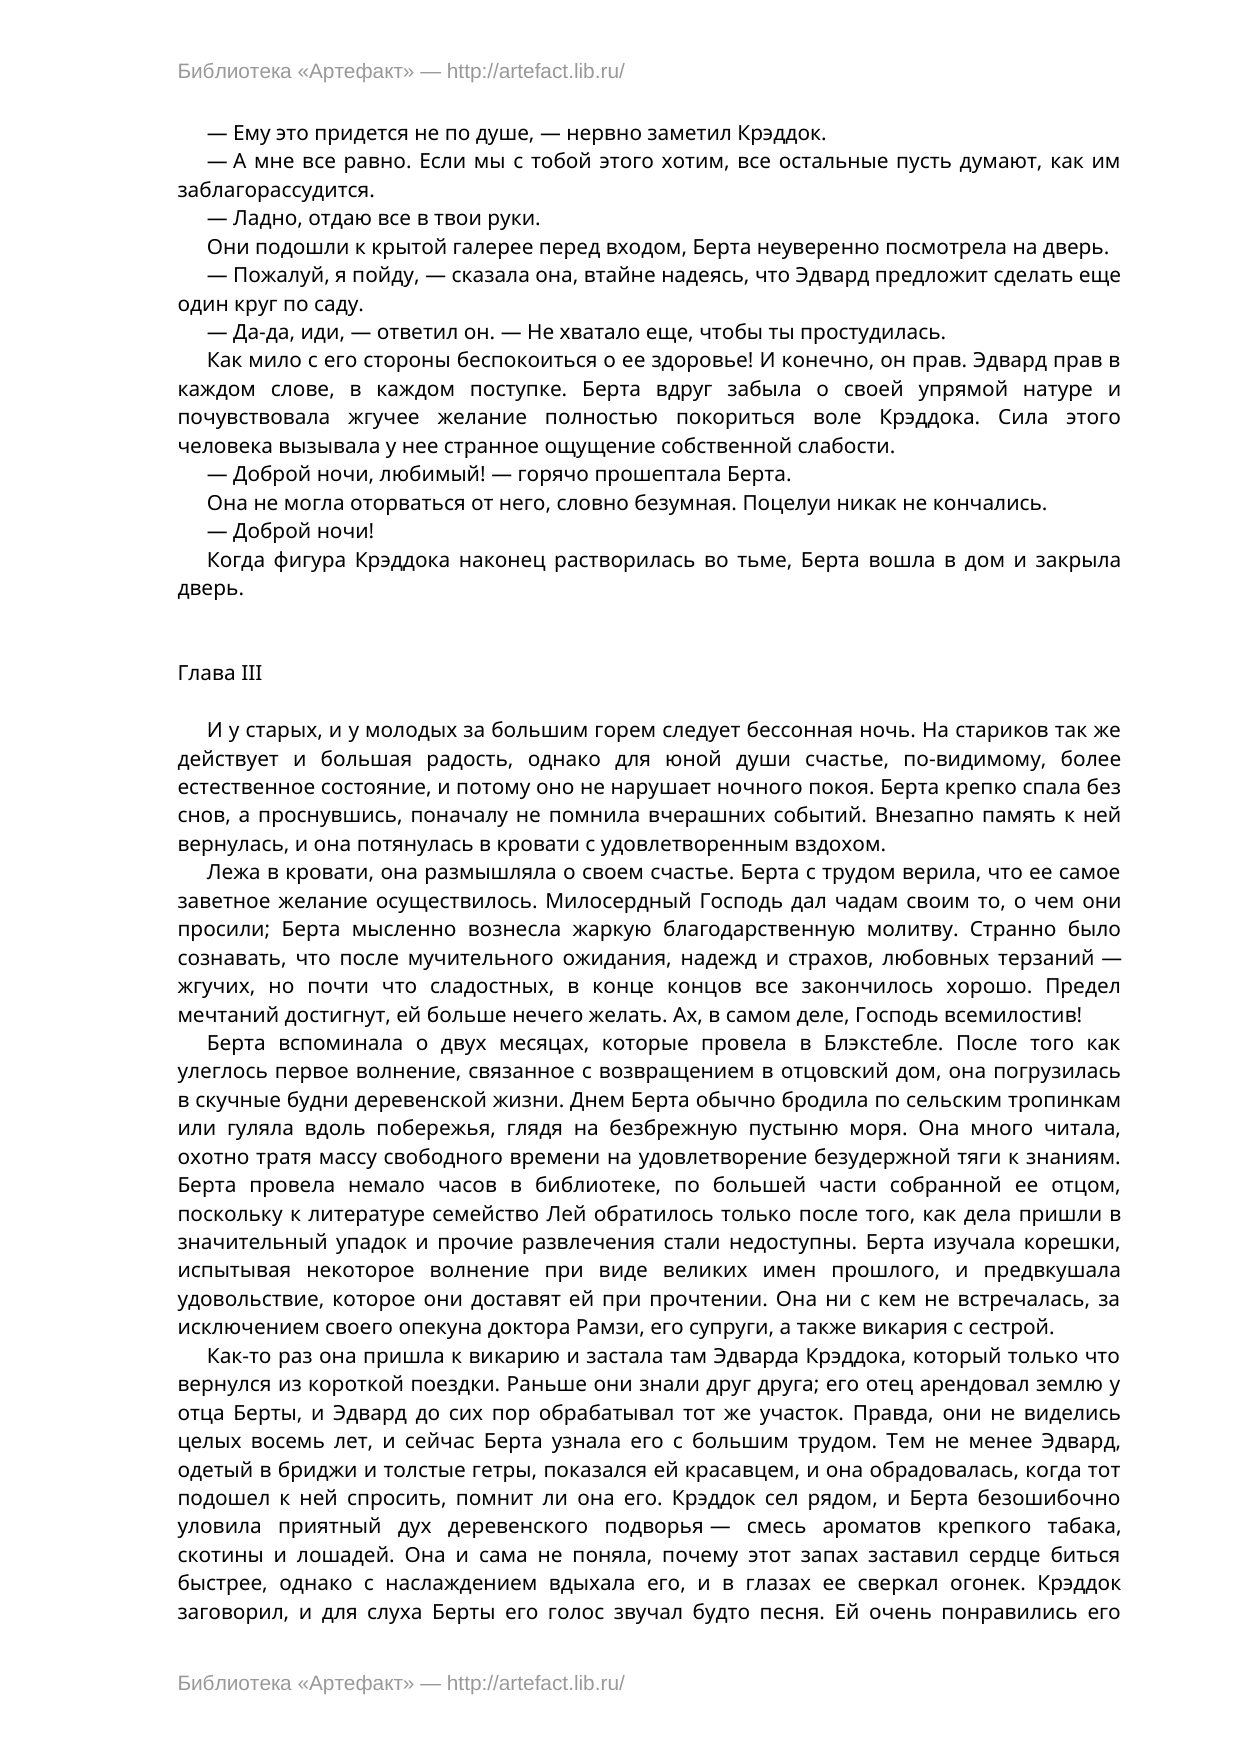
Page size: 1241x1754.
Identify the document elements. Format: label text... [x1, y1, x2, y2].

text Как мило с его стороны беспокоиться о ее здоровье! И конечно, он прав. Эдвард прав в каждом слове, в каждом поступке. Берта вдруг забыла о своей упрямой натуре и почувствовала жгучее желание полностью покориться воле Крэддока. Сила этого человека вызывала у нее странное ощущение собственной слабости. [177, 346, 1122, 459]
text — Ему это придется не по душе, — нервно заметил Крэддок. [177, 118, 1122, 147]
text И у старых, и у молодых за большим горем следует бессонная ночь. На стариков так же действует и большая радость, однако для юной души счастье, по-видимому, более естественное состояние, и потому оно не нарушает ночного покоя. Берта крепко спала без снов, а проснувшись, поначалу не помнила вчерашних событий. Внезапно память к ней вернулась, и она потянулась в кровати с удовлетворенным вздохом. [177, 715, 1122, 857]
text Берта вспоминала о двух месяцах, которые провела в Блэкстебле. После того как улеглось первое волнение, связанное с возвращением в отцовский дом, она погрузилась в скучные будни деревенской жизни. Днем Берта обычно бродила по сельским тропинкам или гуляла вдоль побережья, глядя на безбрежную пустыню моря. Она много читала, охотно тратя массу свободного времени на удовлетворение безудержной тяги к знаниям. Берта провела немало часов в библиотеке, по большей части собранной ее отцом, поскольку к литературе семейство Лей обратилось только после того, как дела пришли в значительный упадок и прочие развлечения стали недоступны. Берта изучала корешки, испытывая некоторое волнение при виде великих имен прошлого, и предвкушала удовольствие, которое они доставят ей при прочтении. Она ни с кем не встречалась, за исключением своего опекуна доктора Рамзи, его супруги, а также викария с сестрой. [177, 1028, 1122, 1341]
text — Пожалуй, я пойду, — сказала она, втайне надеясь, что Эдвард предложит сделать еще один круг по саду. [177, 260, 1122, 317]
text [177, 1341, 1122, 1625]
text — Ладно, отдаю все в твои руки. [177, 203, 1122, 232]
text Она не могла оторваться от него, словно безумная. Поцелуи никак не кончались. [177, 488, 1122, 516]
text Они подошли к крытой галерее перед входом, Берта неуверенно посмотрела на дверь. [177, 232, 1122, 260]
text — Доброй ночи! [177, 516, 1122, 545]
text — А мне все равно. Если мы с тобой этого хотим, все остальные пусть думают, как им заблагорассудится. [177, 147, 1122, 203]
text — Да-да, иди, — ответил он. — Не хватало еще, чтобы ты простудилась. [177, 317, 1122, 346]
text Лежа в кровати, она размышляла о своем счастье. Берта с трудом верила, что ее самое заветное желание осуществилось. Милосердный Господь дал чадам своим то, о чем они просили; Берта мысленно вознесла жаркую благодарственную молитву. Странно было сознавать, что после мучительного ожидания, надежд и страхов, любовных терзаний — жгучих, но почти что сладостных, в конце концов все закончилось хорошо. Предел мечтаний достигнут, ей больше нечего желать. Ах, в самом деле, Господь всемилостив! [177, 857, 1122, 1028]
text — Доброй ночи, любимый! — горячо прошептала Берта. [177, 459, 1122, 488]
text Когда фигура Крэддока наконец растворилась во тьме, Берта вошла в дом и закрыла дверь. [177, 545, 1122, 602]
subtitle Глава III [177, 658, 1122, 687]
